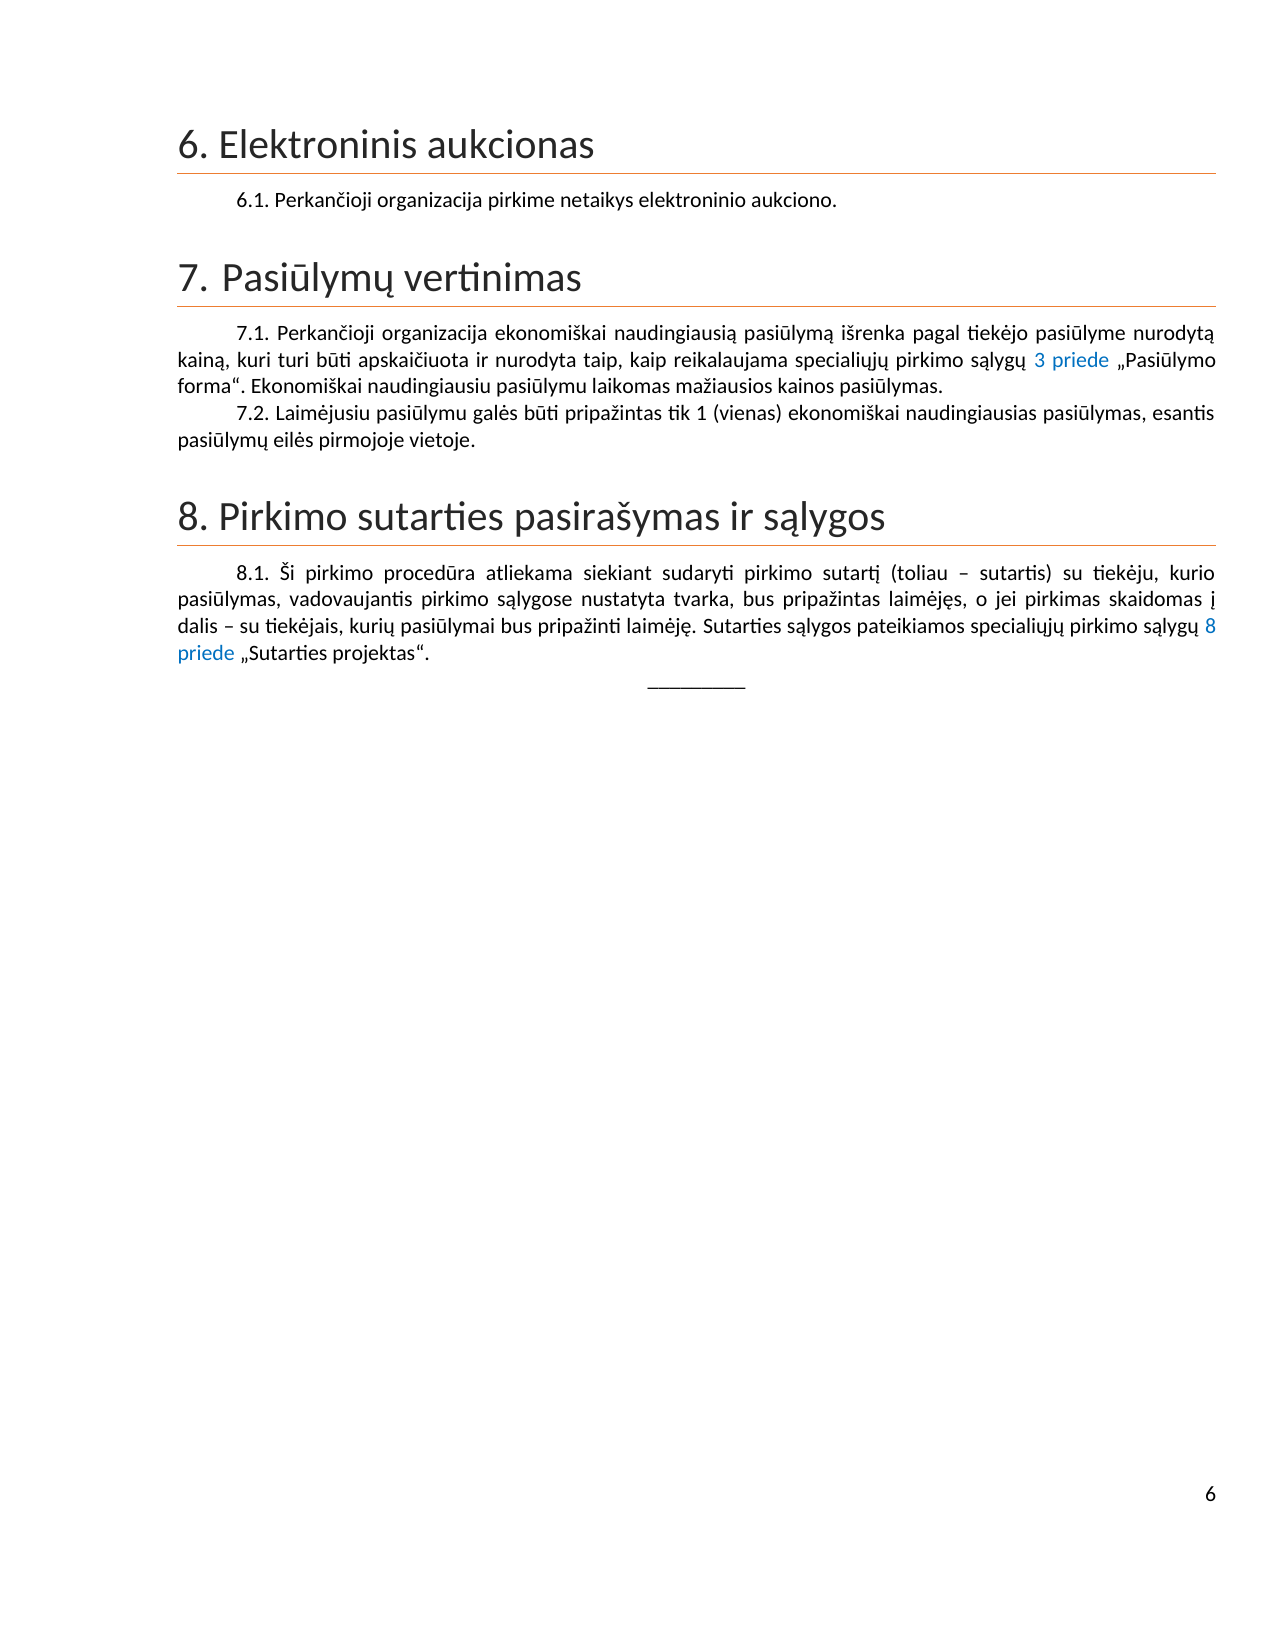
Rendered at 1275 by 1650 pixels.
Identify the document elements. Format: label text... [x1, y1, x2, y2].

list 7.1. Perkančioji organizacija ekonomiškai naudingiausią pasiūlymą išrenka pagal tiekėjo pasiūlyme nurodytą kainą, kuri turi būti apskaičiuota ir nurodyta taip, kaip reikalaujama specialiųjų pirkimo sąlygų 3 priede „Pasiūlymo forma“. Ekonomiškai naudingiausiu pasiūlymu laikomas mažiausios kainos pasiūlymas. [177, 319, 1216, 399]
list 6.1. Perkančioji organizacija pirkime netaikys elektroninio aukciono. [177, 187, 1216, 213]
subtitle 8. Pirkimo sutarties pasirašymas ir sąlygos [177, 490, 1216, 545]
list 8.1. Ši pirkimo procedūra atliekama siekiant sudaryti pirkimo sutartį (toliau – sutartis) su tiekėju, kurio pasiūlymas, vadovaujantis pirkimo sąlygose nustatyta tvarka, bus pripažintas laimėjęs, o jei pirkimas skaidomas į dalis – su tiekėjais, kurių pasiūlymai bus pripažinti laimėję. Sutarties sąlygos pateikiamos specialiųjų pirkimo sąlygų 8 priede „Sutarties projektas“. [177, 559, 1216, 665]
list 7.2. Laimėjusiu pasiūlymu galės būti pripažintas tik 1 (vienas) ekonomiškai naudingiausias pasiūlymas, esantis pasiūlymų eilės pirmojoje vietoje. [177, 399, 1216, 453]
subtitle 6. Elektroninis aukcionas [177, 118, 1216, 173]
subtitle Pasiūlymų vertinimas [177, 251, 1216, 306]
text _________ [177, 665, 1216, 692]
